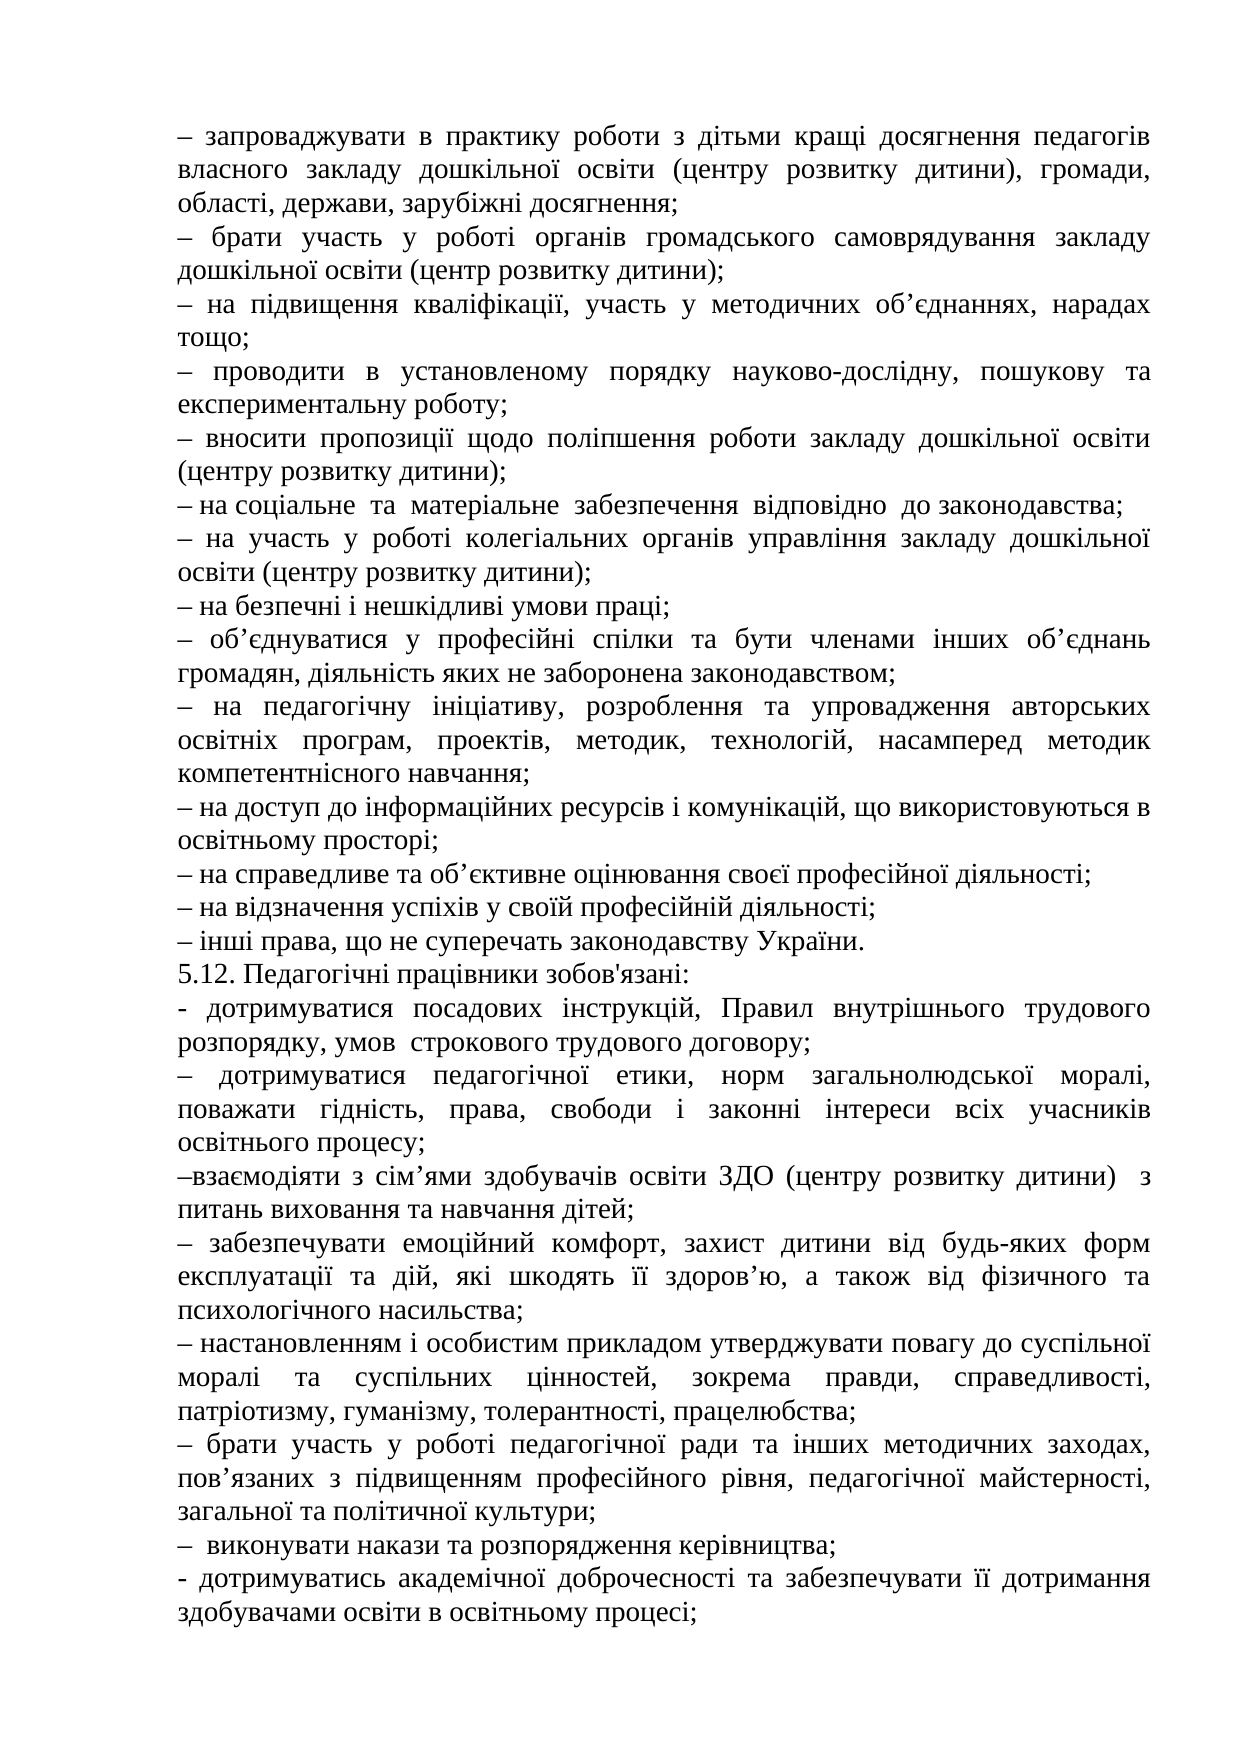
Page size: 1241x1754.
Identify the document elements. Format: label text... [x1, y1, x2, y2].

text – настановленням і особистим прикладом утверджувати повагу до суспільної моралі та суспільних цінностей, зокрема правди, справедливості, патріотизму, гуманізму, толерантності, працелюбства; [177, 1326, 1152, 1426]
text –взаємодіяти з сім’ями здобувачів освіти ЗДО (центру розвитку дитини) з питань виховання та навчання дітей; [177, 1158, 1152, 1225]
text – інші права, що не суперечать законодавству України. [177, 923, 1152, 957]
text – проводити в установленому порядку науково-дослідну, пошукову та експериментальну роботу; [177, 353, 1152, 420]
text – запроваджувати в практику роботи з дітьми кращі досягнення педагогів власного закладу дошкільної освіти (центру розвитку дитини), громади, області, держави, зарубіжні досягнення; [177, 118, 1152, 219]
text – на відзначення успіхів у своїй професійній діяльності; [177, 889, 1152, 923]
text – на безпечні і нешкідливі умови праці; [177, 588, 1152, 621]
text – об’єднуватися у професійні спілки та бути членами інших об’єднань громадян, діяльність яких не заборонена законодавством; [177, 621, 1152, 688]
text – брати участь у роботі педагогічної ради та інших методичних заходах, пов’язаних з підвищенням професійного рівня, педагогічної майстерності, загальної та політичної культури; [177, 1426, 1152, 1527]
text - дотримуватись академічної доброчесності та забезпечувати її дотримання здобувачами освіти в освітньому процесі; [177, 1560, 1152, 1627]
text – вносити пропозиції щодо поліпшення роботи закладу дошкільної освіти (центру розвитку дитини); [177, 420, 1152, 487]
text – брати участь у роботі органів громадського самоврядування закладу дошкільної освіти (центр розвитку дитини); [177, 219, 1152, 286]
text - дотримуватися посадових інструкцій, Правил внутрішнього трудового розпорядку, умов строкового трудового договору; [177, 990, 1152, 1057]
text 5.12. Педагогічні працівники зобов'язані: [177, 957, 1152, 990]
text – виконувати накази та розпорядження керівництва; [177, 1527, 1152, 1560]
text – на справедливе та об’єктивне оцінювання своєї професійної діяльності; [177, 856, 1152, 889]
text – на доступ до інформаційних ресурсів і комунікацій, що використовуються в освітньому просторі; [177, 789, 1152, 856]
text – на участь у роботі колегіальних органів управління закладу дошкільної освіти (центру розвитку дитини); [177, 521, 1152, 588]
text – дотримуватися педагогічної етики, норм загальнолюдської моралі, поважати гідність, права, свободи і законні інтереси всіх учасників освітнього процесу; [177, 1057, 1152, 1158]
text – на соціальне та матеріальне забезпечення відповідно до законодавства; [177, 487, 1152, 521]
text – на підвищення кваліфікації, участь у методичних об’єднаннях, нарадах тощо; [177, 286, 1152, 353]
text – на педагогічну ініціативу, розроблення та упровадження авторських освітніх програм, проектів, методик, технологій, насамперед методик компетентнісного навчання; [177, 688, 1152, 789]
text – забезпечувати емоційний комфорт, захист дитини від будь-яких форм експлуатації та дій, які шкодять її здоров’ю, а також від фізичного та психологічного насильства; [177, 1225, 1152, 1326]
